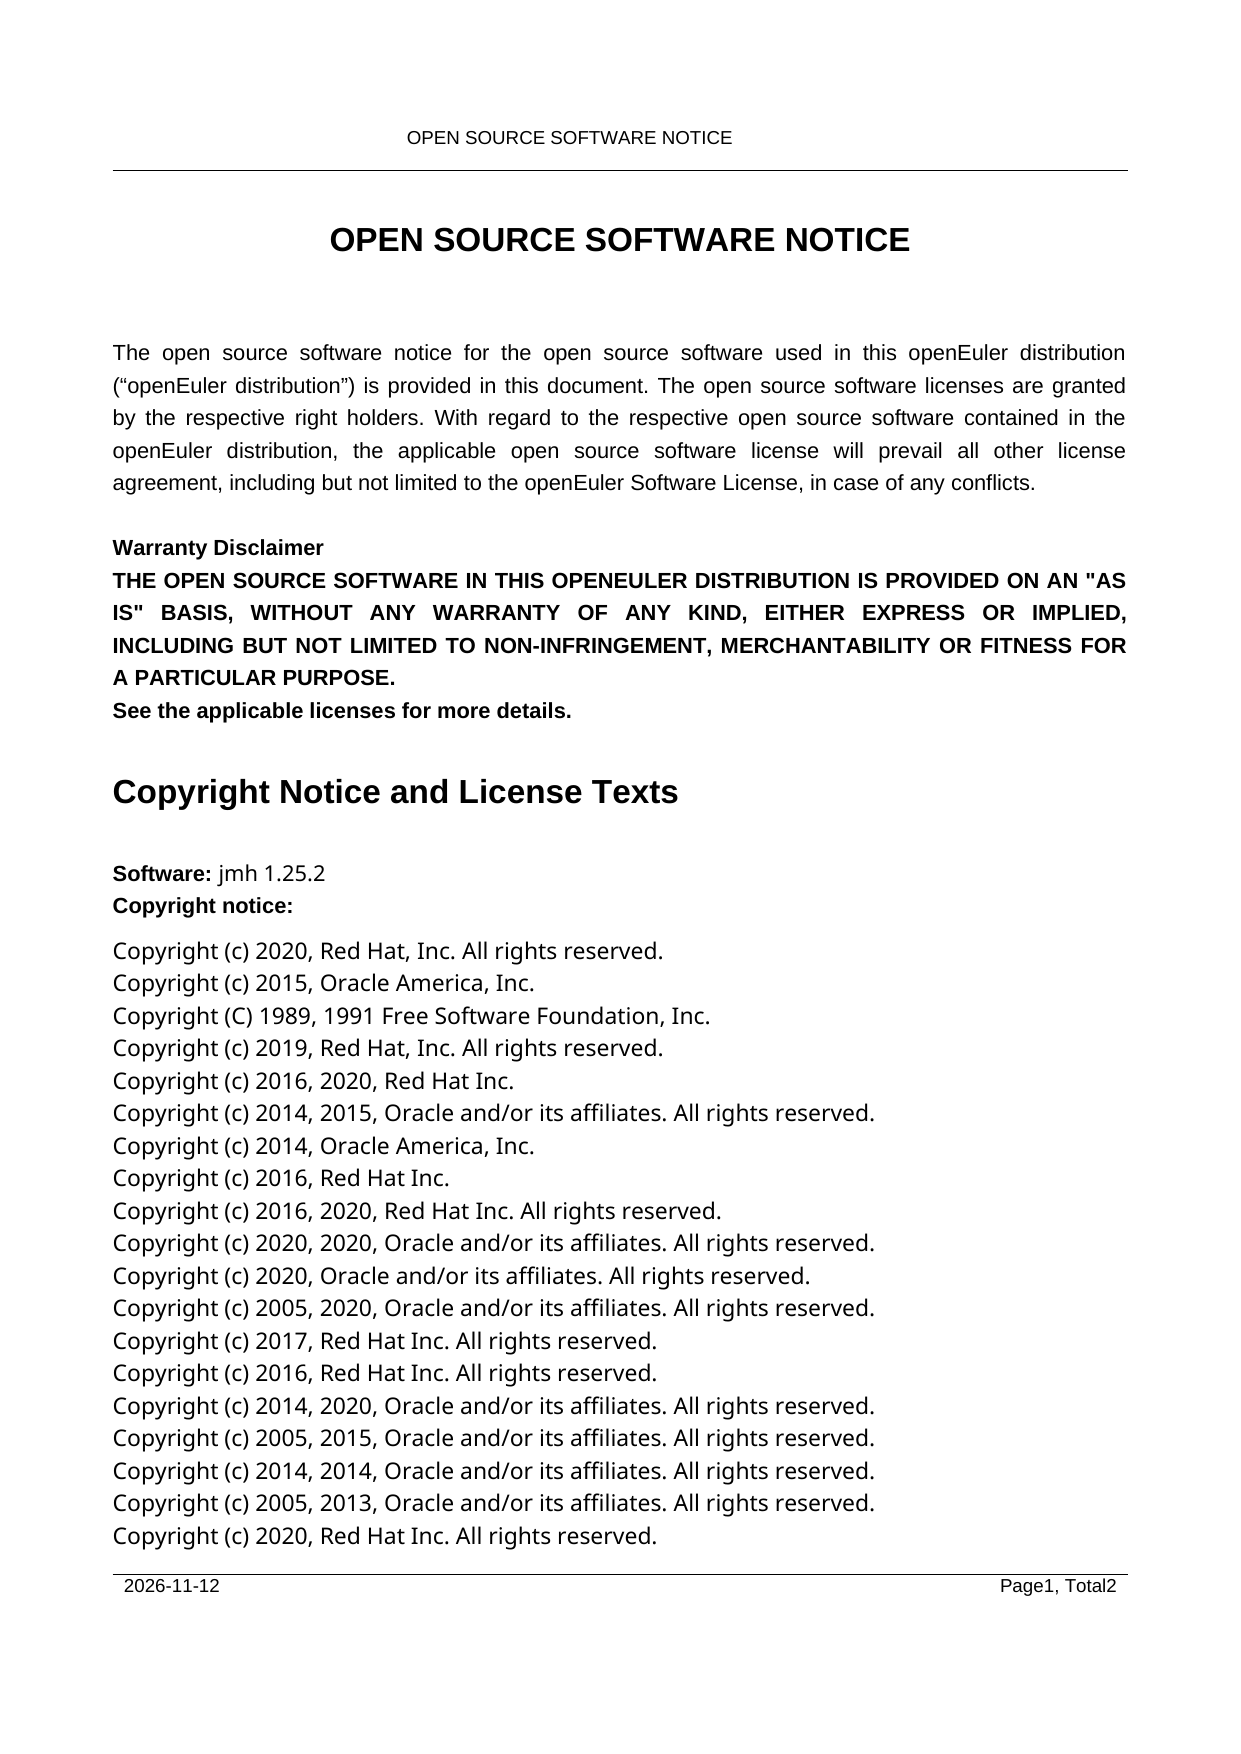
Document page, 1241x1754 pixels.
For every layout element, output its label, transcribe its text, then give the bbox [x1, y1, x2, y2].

text The open source software notice for the open source software used in this openEuler distribution (“openEuler distribution”) is provided in this document. The open source software licenses are granted by the respective right holders. With regard to the respective open source software contained in the openEuler distribution, the applicable open source software license will prevail all other license agreement, including but not limited to the openEuler Software License, in case of any conflicts. [112, 336, 1128, 499]
text Copyright Notice and License Texts [112, 759, 1128, 824]
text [112, 934, 1128, 1551]
text THE OPEN SOURCE SOFTWARE IN THIS OPENEULER DISTRIBUTION IS PROVIDED ON AN "AS IS" BASIS, WITHOUT ANY WARRANTY OF ANY KIND, EITHER EXPRESS OR IMPLIED, INCLUDING BUT NOT LIMITED TO NON-INFRINGEMENT, MERCHANTABILITY OR FITNESS FOR A PARTICULAR PURPOSE. See the applicable licenses for more details. [112, 564, 1128, 726]
text Warranty Disclaimer [112, 531, 1128, 564]
text OPEN SOURCE SOFTWARE NOTICE [112, 206, 1128, 271]
title Software: jmh 1.25.2 [112, 856, 1128, 889]
text Copyright notice: [112, 889, 1128, 921]
